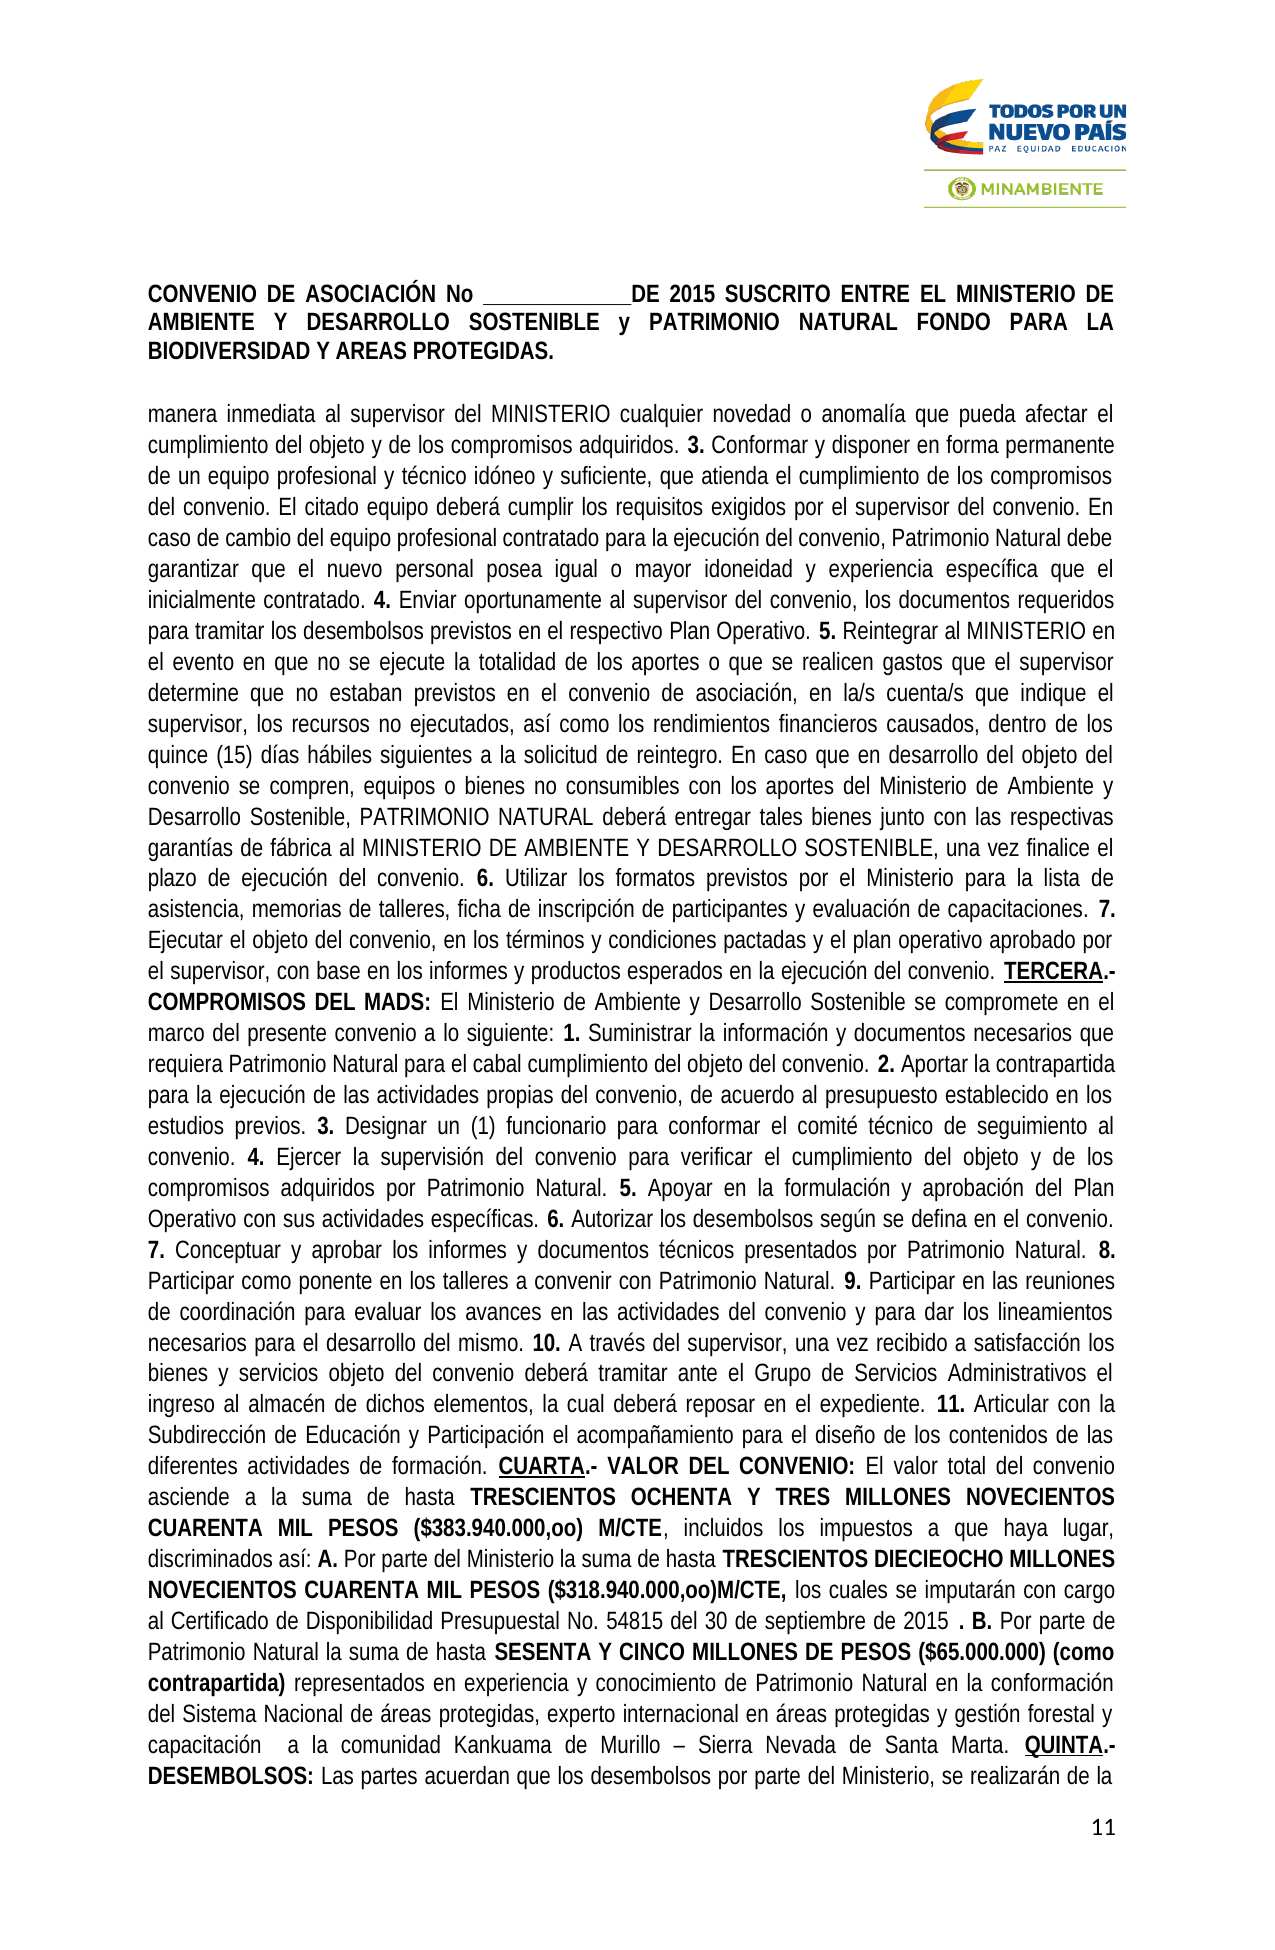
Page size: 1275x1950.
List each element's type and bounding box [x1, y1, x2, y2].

picture [923, 79, 1127, 208]
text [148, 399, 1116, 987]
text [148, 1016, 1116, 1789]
